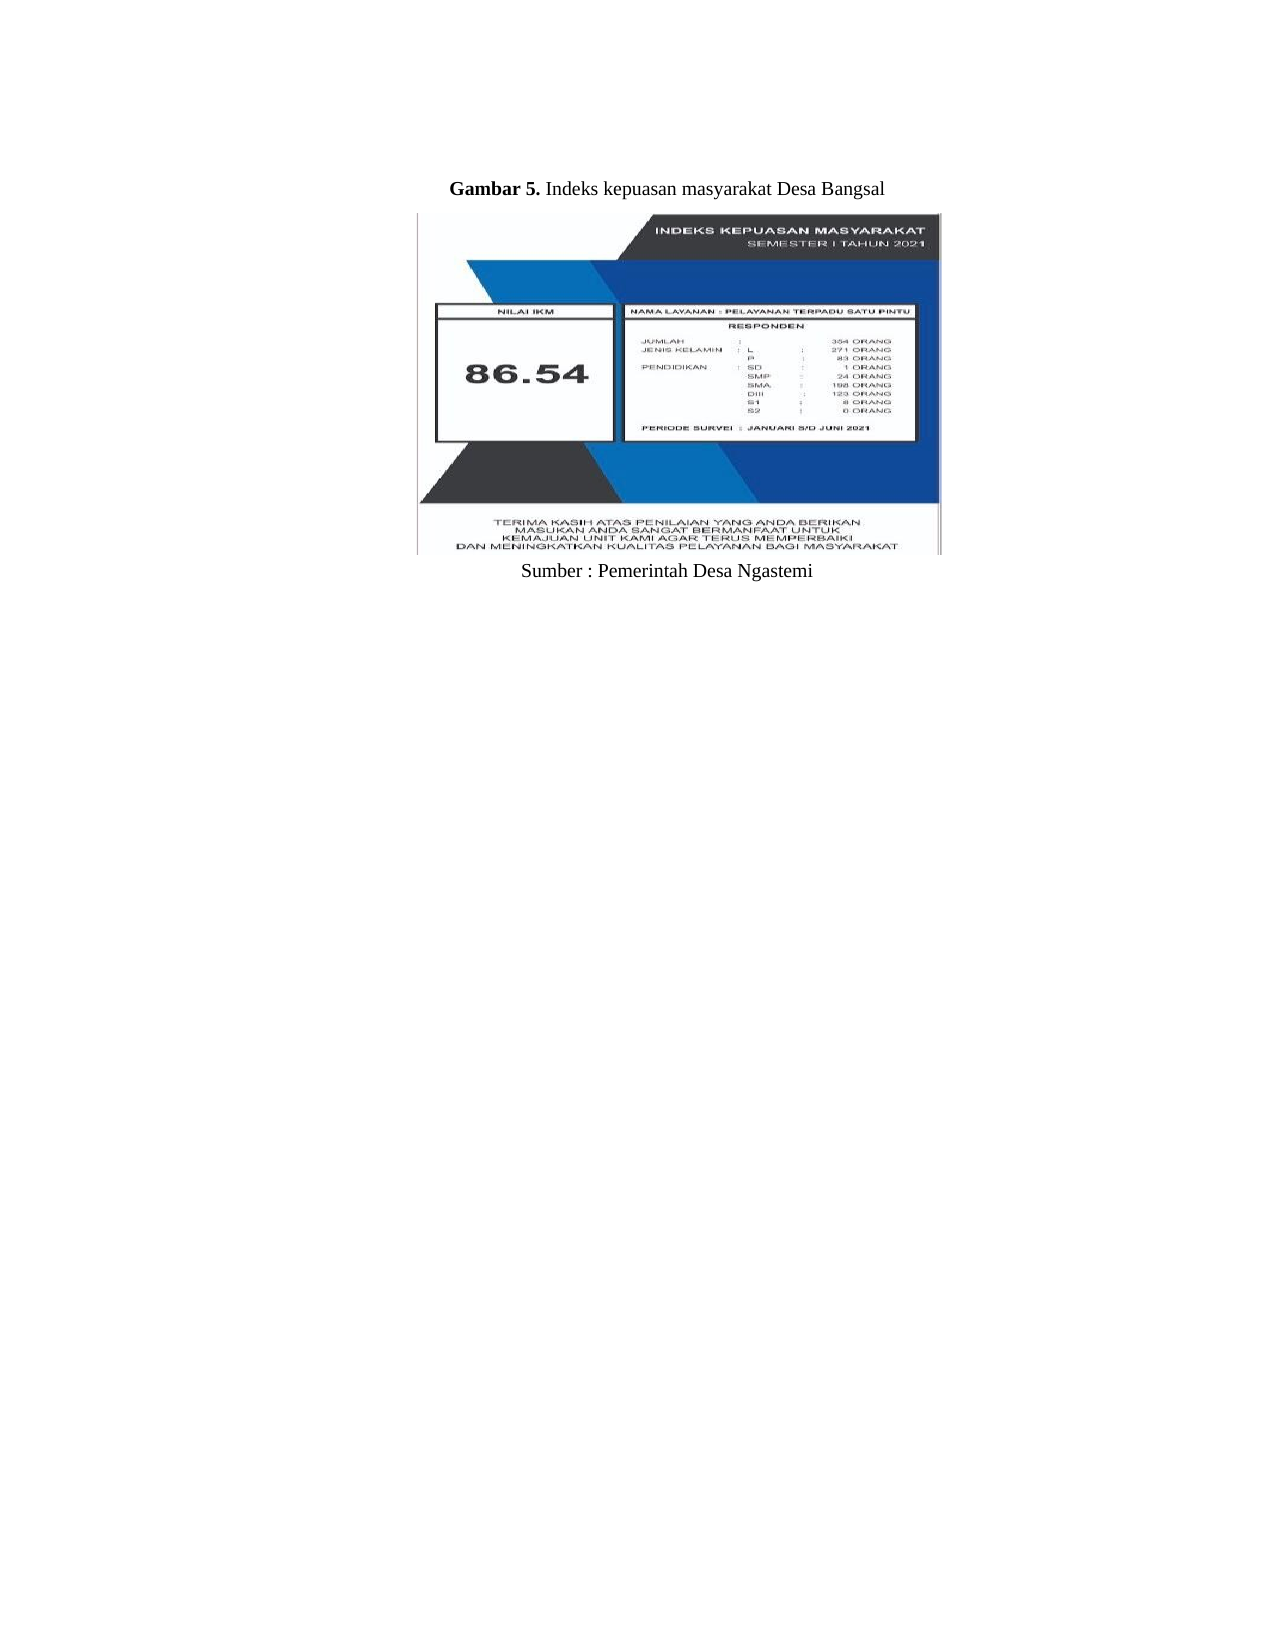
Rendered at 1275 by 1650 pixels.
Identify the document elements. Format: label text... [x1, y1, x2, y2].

picture [416, 213, 942, 555]
text Sumber : Pemerintah Desa Ngastemi [209, 559, 1125, 582]
text Gambar 5. Indeks kepuasan masyarakat Desa Bangsal [209, 177, 1125, 200]
